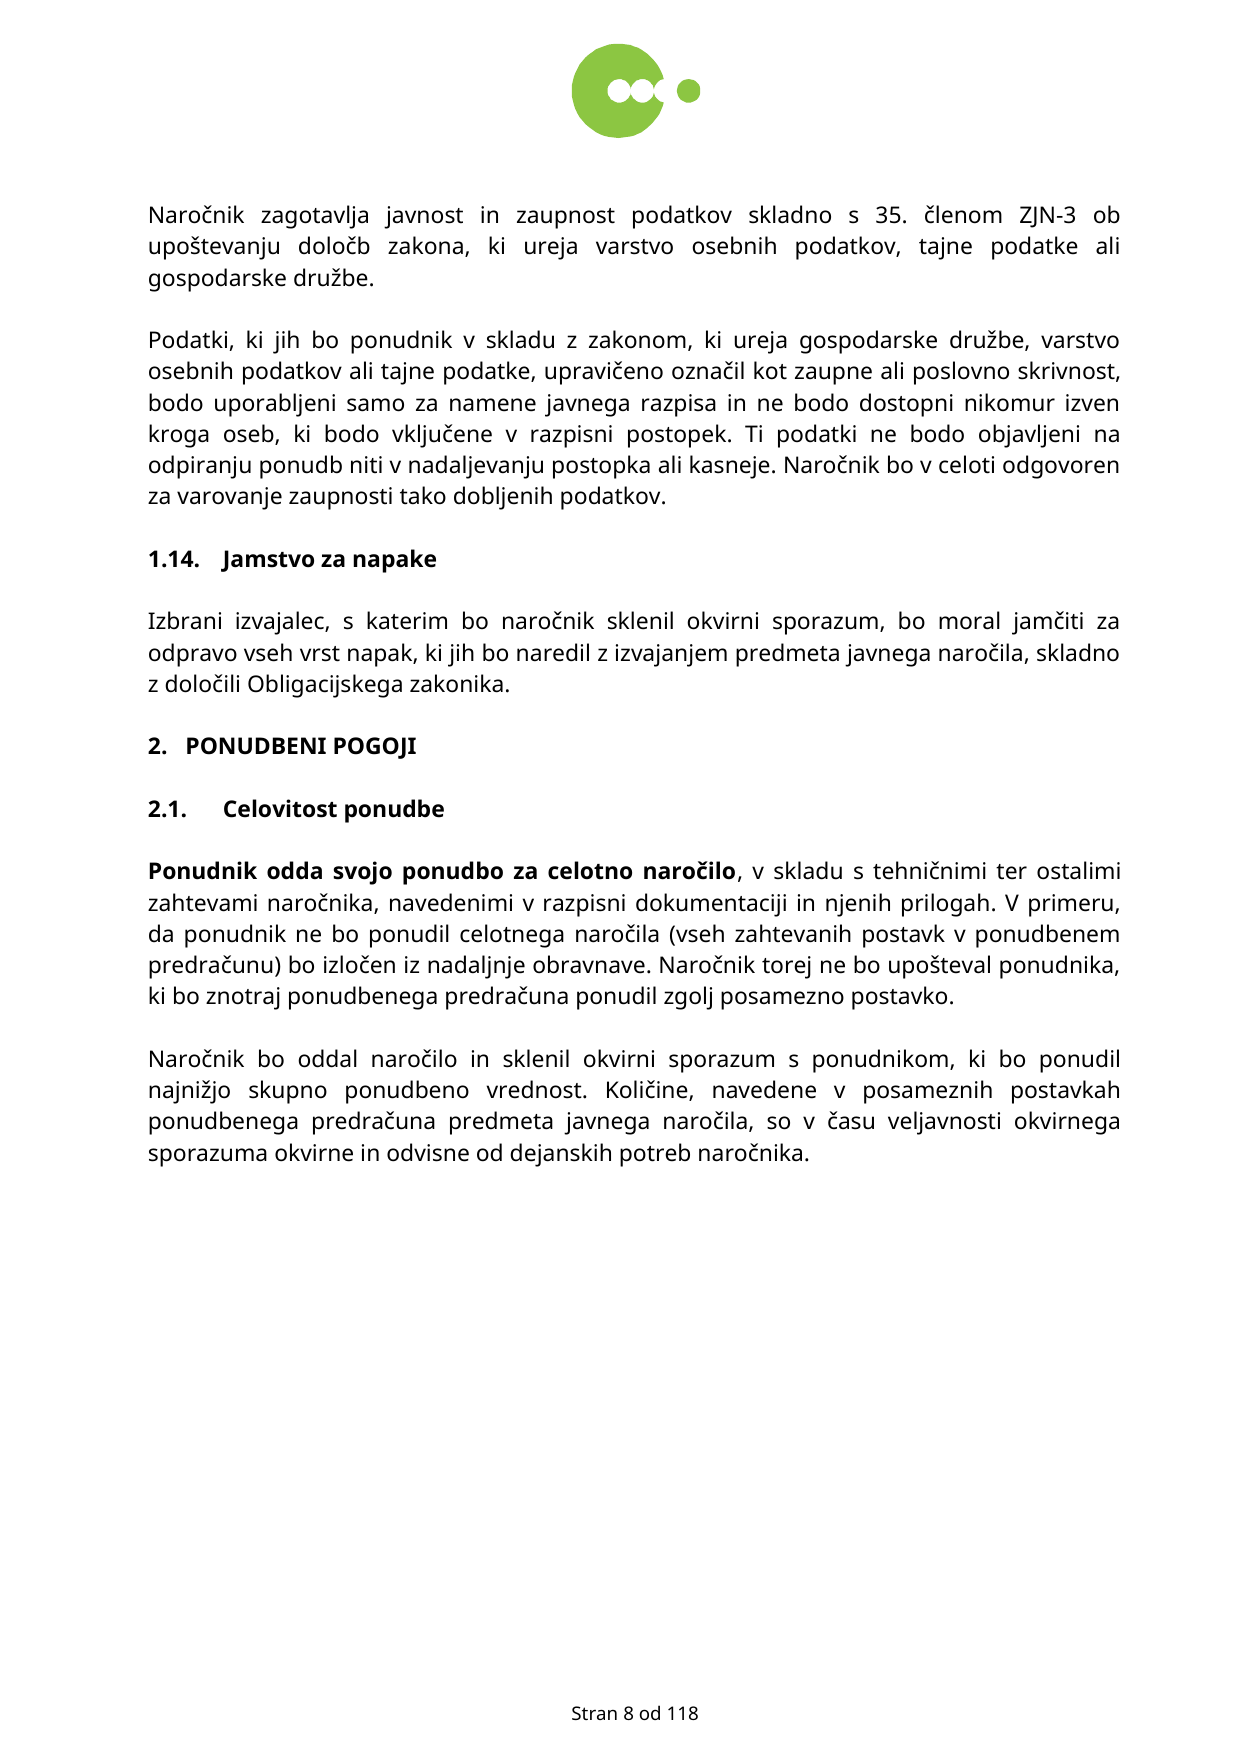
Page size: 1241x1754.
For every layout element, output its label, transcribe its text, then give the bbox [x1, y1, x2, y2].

list Celovitost ponudbe [148, 793, 1122, 824]
text Naročnik zagotavlja javnost in zaupnost podatkov skladno s 35. členom ZJN-3 ob upoštevanju določb zakona, ki ureja varstvo osebnih podatkov, tajne podatke ali gospodarske družbe. [148, 199, 1122, 293]
text Ponudnik odda svojo ponudbo za celotno naročilo, v skladu s tehničnimi ter ostalimi zahtevami naročnika, navedenimi v razpisni dokumentaciji in njenih prilogah. V primeru, da ponudnik ne bo ponudil celotnega naročila (vseh zahtevanih postavk v ponudbenem predračunu) bo izločen iz nadaljnje obravnave. Naročnik torej ne bo upošteval ponudnika, ki bo znotraj ponudbenega predračuna ponudil zgolj posamezno postavko. [148, 855, 1122, 1011]
list PONUDBENI POGOJI [148, 730, 1122, 761]
text Izbrani izvajalec, s katerim bo naročnik sklenil okvirni sporazum, bo moral jamčiti za odpravo vseh vrst napak, ki jih bo naredil z izvajanjem predmeta javnega naročila, skladno z določili Obligacijskega zakonika. [148, 605, 1122, 699]
text Podatki, ki jih bo ponudnik v skladu z zakonom, ki ureja gospodarske družbe, varstvo osebnih podatkov ali tajne podatke, upravičeno označil kot zaupne ali poslovno skrivnost, bodo uporabljeni samo za namene javnega razpisa in ne bodo dostopni nikomur izven kroga oseb, ki bodo vključene v razpisni postopek. Ti podatki ne bodo objavljeni na odpiranju ponudb niti v nadaljevanju postopka ali kasneje. Naročnik bo v celoti odgovoren za varovanje zaupnosti tako dobljenih podatkov. [148, 324, 1122, 511]
list Jamstvo za napake [148, 543, 1122, 574]
text Naročnik bo oddal naročilo in sklenil okvirni sporazum s ponudnikom, ki bo ponudil najnižjo skupno ponudbeno vrednost. Količine, navedene v posameznih postavkah ponudbenega predračuna predmeta javnega naročila, so v času veljavnosti okvirnega sporazuma okvirne in odvisne od dejanskih potreb naročnika. [148, 1043, 1122, 1168]
